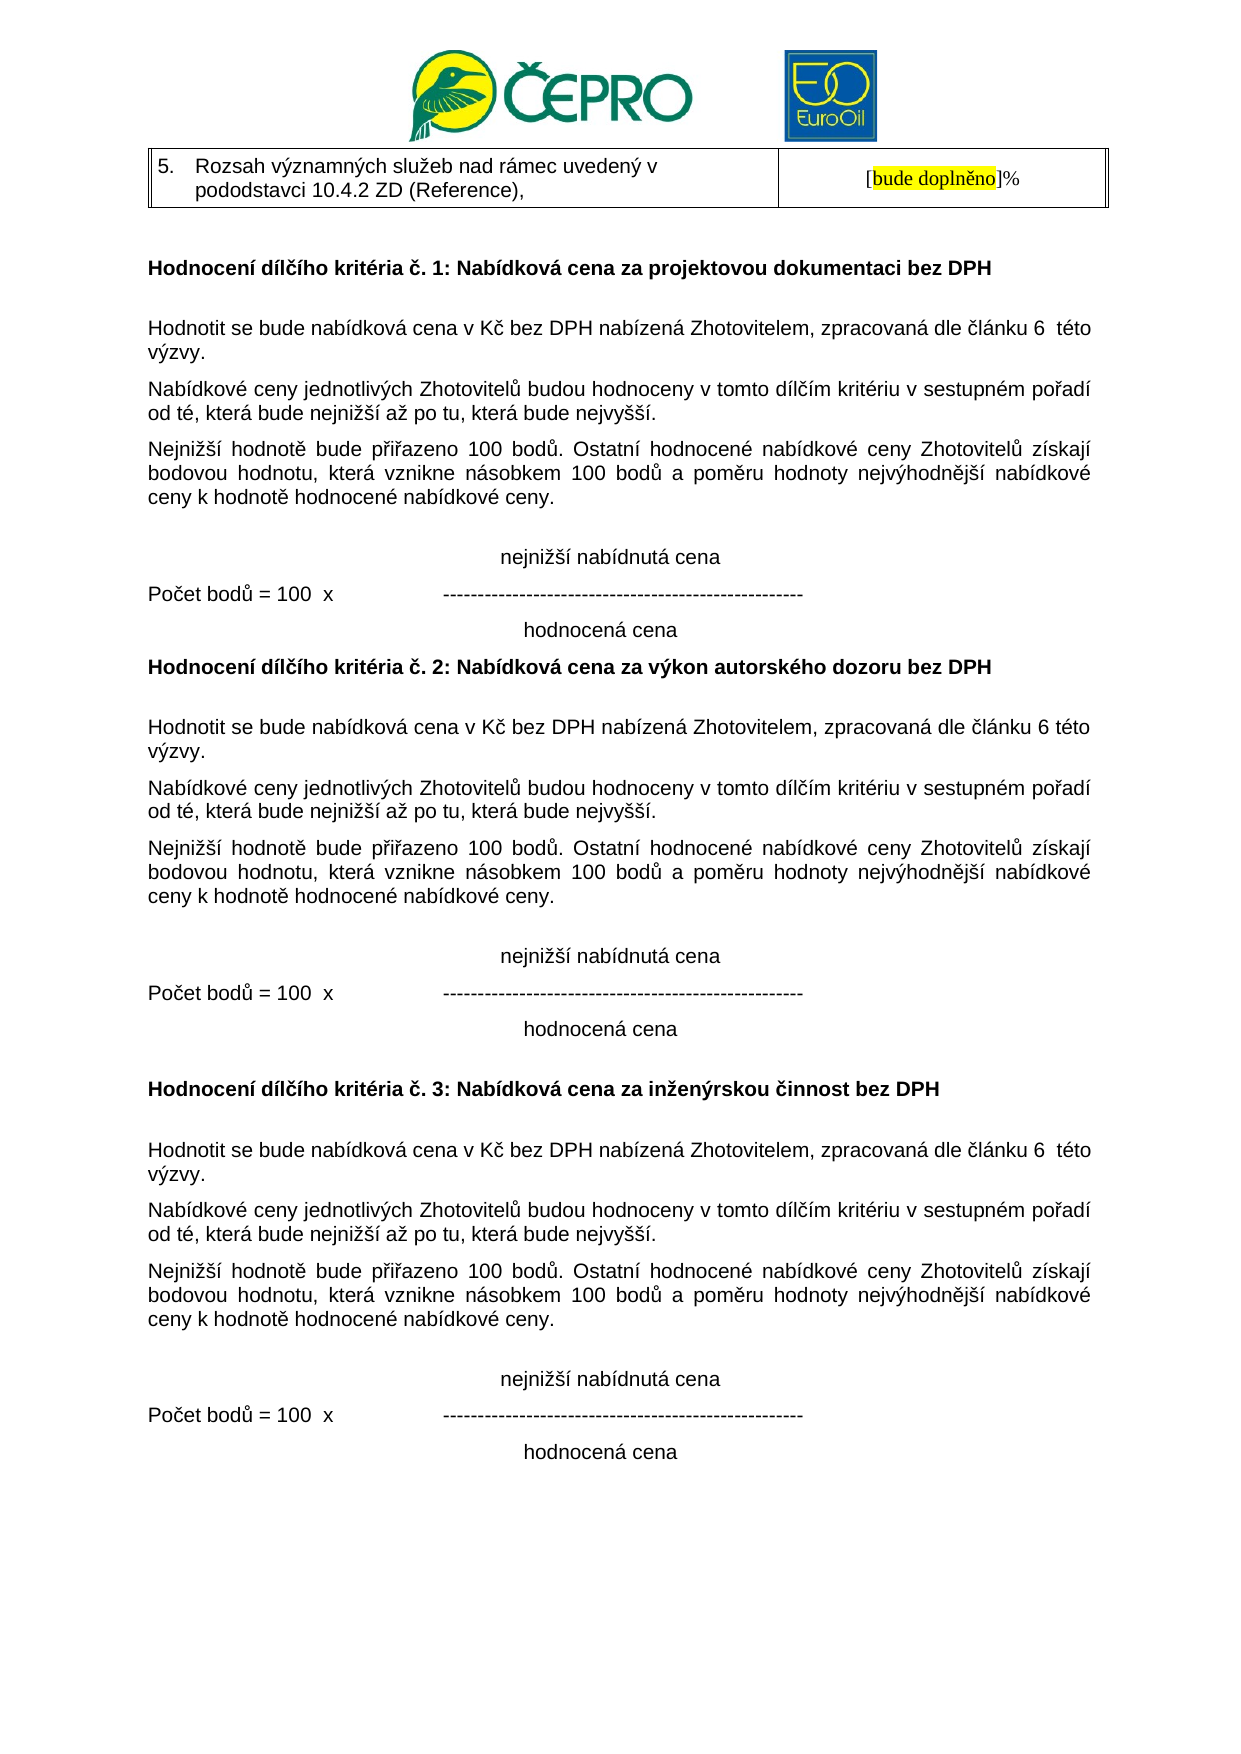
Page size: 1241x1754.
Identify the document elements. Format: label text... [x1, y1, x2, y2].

text Nejnižší hodnotě bude přiřazeno 100 bodů. Ostatní hodnocené nabídkové ceny Zhotovitelů získají bodovou hodnotu, která vznikne násobkem 100 bodů a poměru hodnoty nejvýhodnější nabídkové ceny k hodnotě hodnocené nabídkové ceny. [148, 437, 1092, 509]
text Počet bodů = 100 x ---------------------------------------------------- [148, 1403, 1092, 1427]
table_cell Rozsah významných služeb nad rámec uvedený v pododstavci 10.4.2 ZD (Reference), [152, 149, 778, 207]
text hodnocená cena [148, 1440, 1092, 1464]
text Nabídkové ceny jednotlivých Zhotovitelů budou hodnoceny v tomto dílčím kritériu v sestupném pořadí od té, která bude nejnižší až po tu, která bude nejvyšší. [148, 1198, 1092, 1246]
picture [408, 50, 878, 142]
text Počet bodů = 100 x ---------------------------------------------------- [148, 981, 1092, 1004]
text Hodnotit se bude nabídková cena v Kč bez DPH nabízená Zhotovitelem, zpracovaná dle článku 6 této výzvy. [148, 1138, 1092, 1186]
text Počet bodů = 100 x ---------------------------------------------------- [148, 582, 1092, 606]
text Hodnotit se bude nabídková cena v Kč bez DPH nabízená Zhotovitelem, zpracovaná dle článku 6 této výzvy. [148, 316, 1092, 364]
text Hodnotit se bude nabídková cena v Kč bez DPH nabízená Zhotovitelem, zpracovaná dle článku 6 této výzvy. [148, 715, 1092, 763]
text nejnižší nabídnutá cena [148, 545, 1092, 569]
table_cell [bude doplněno]% [779, 149, 1105, 207]
text Nejnižší hodnotě bude přiřazeno 100 bodů. Ostatní hodnocené nabídkové ceny Zhotovitelů získají bodovou hodnotu, která vznikne násobkem 100 bodů a poměru hodnoty nejvýhodnější nabídkové ceny k hodnotě hodnocené nabídkové ceny. [148, 1258, 1092, 1330]
text nejnižší nabídnutá cena [148, 944, 1092, 968]
text Hodnocení dílčího kritéria č. 1: Nabídková cena za projektovou dokumentaci bez DPH [148, 256, 1092, 279]
text Nejnižší hodnotě bude přiřazeno 100 bodů. Ostatní hodnocené nabídkové ceny Zhotovitelů získají bodovou hodnotu, která vznikne násobkem 100 bodů a poměru hodnoty nejvýhodnější nabídkové ceny k hodnotě hodnocené nabídkové ceny. [148, 836, 1092, 908]
text Nabídkové ceny jednotlivých Zhotovitelů budou hodnoceny v tomto dílčím kritériu v sestupném pořadí od té, která bude nejnižší až po tu, která bude nejvyšší. [148, 376, 1092, 424]
text hodnocená cena [148, 618, 1092, 642]
text Nabídkové ceny jednotlivých Zhotovitelů budou hodnoceny v tomto dílčím kritériu v sestupném pořadí od té, která bude nejnižší až po tu, která bude nejvyšší. [148, 775, 1092, 823]
text Hodnocení dílčího kritéria č. 3: Nabídková cena za inženýrskou činnost bez DPH [148, 1077, 1092, 1101]
text hodnocená cena [148, 1017, 1092, 1041]
text Hodnocení dílčího kritéria č. 2: Nabídková cena za výkon autorského dozoru bez DPH [148, 654, 1092, 678]
text nejnižší nabídnutá cena [148, 1367, 1092, 1391]
